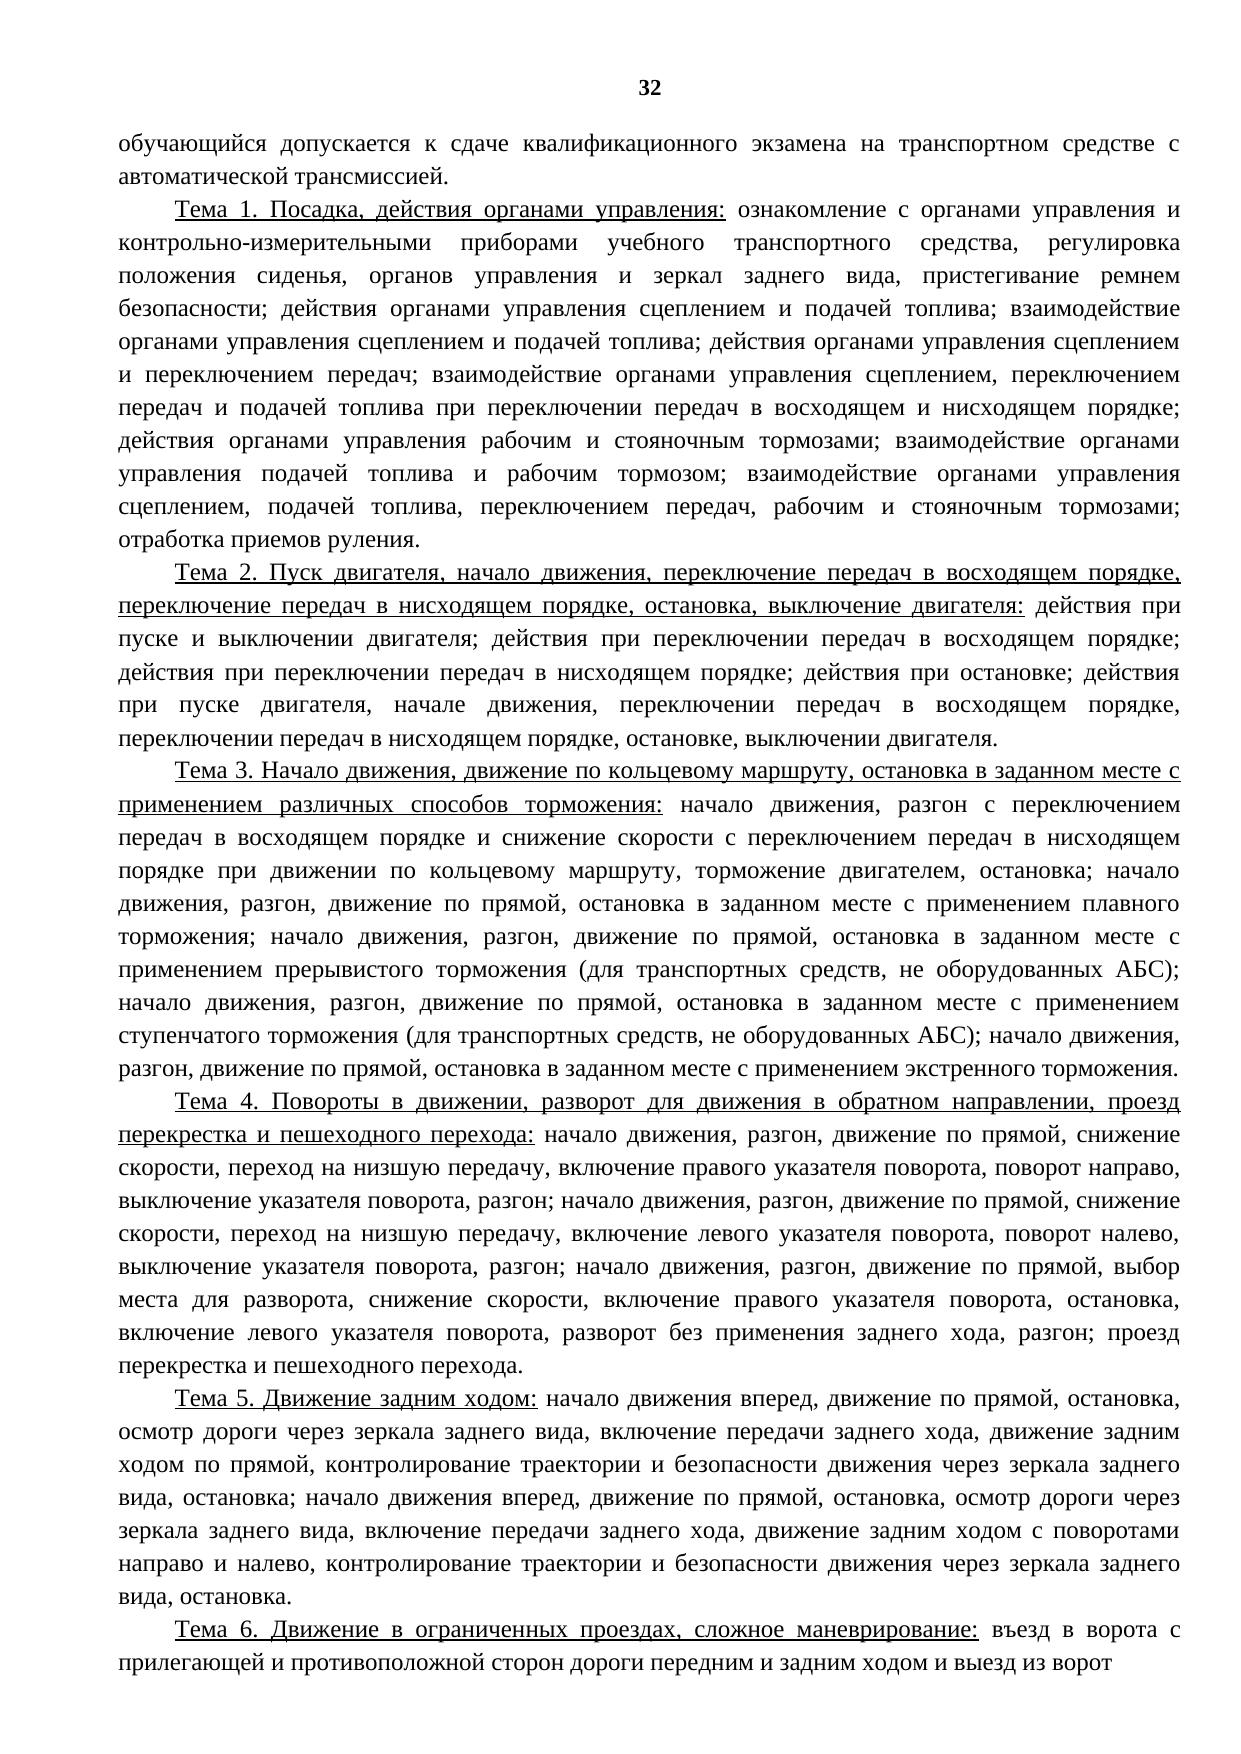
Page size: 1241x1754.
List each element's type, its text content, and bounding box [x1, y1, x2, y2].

text Тема 4. Повороты в движении, разворот для движения в обратном направлении, проезд перекрестка и пешеходного перехода: начало движения, разгон, движение по прямой, снижение скорости, переход на низшую передачу, включение правого указателя поворота, поворот направо, выключение указателя поворота, разгон; начало движения, разгон, движение по прямой, снижение скорости, переход на низшую передачу, включение левого указателя поворота, поворот налево, выключение указателя поворота, разгон; начало движения, разгон, движение по прямой, выбор места для разворота, снижение скорости, включение правого указателя поворота, остановка, включение левого указателя поворота, разворот без применения заднего хода, разгон; проезд перекрестка и пешеходного перехода. [118, 1086, 1181, 1379]
text Тема 1. Посадка, действия органами управления: ознакомление с органами управления и контрольно-измерительными приборами учебного транспортного средства, регулировка положения сиденья, органов управления и зеркал заднего вида, пристегивание ремнем безопасности; действия органами управления сцеплением и подачей топлива; взаимодействие органами управления сцеплением и подачей топлива; действия органами управления сцеплением и переключением передач; взаимодействие органами управления сцеплением, переключением передач и подачей топлива при переключении передач в восходящем и нисходящем порядке; действия органами управления рабочим и стояночным тормозами; взаимодействие органами управления подачей топлива и рабочим тормозом; взаимодействие органами управления сцеплением, подачей топлива, переключением передач, рабочим и стояночным тормозами; отработка приемов руления. [118, 194, 1181, 553]
text Тема 5. Движение задним ходом: начало движения вперед, движение по прямой, остановка, осмотр дороги через зеркала заднего вида, включение передачи заднего хода, движение задним ходом по прямой, контролирование траектории и безопасности движения через зеркала заднего вида, остановка; начало движения вперед, движение по прямой, остановка, осмотр дороги через зеркала заднего вида, включение передачи заднего хода, движение задним ходом с поворотами направо и налево, контролирование траектории и безопасности движения через зеркала заднего вида, остановка. [118, 1383, 1181, 1610]
text Тема 2. Пуск двигателя, начало движения, переключение передач в восходящем порядке, переключение передач в нисходящем порядке, остановка, выключение двигателя: действия при пуске и выключении двигателя; действия при переключении передач в восходящем порядке; действия при переключении передач в нисходящем порядке; действия при остановке; действия при пуске двигателя, начале движения, переключении передач в восходящем порядке, переключении передач в нисходящем порядке, остановке, выключении двигателя. [118, 557, 1181, 751]
text Тема 3. Начало движения, движение по кольцевому маршруту, остановка в заданном месте с применением различных способов торможения: начало движения, разгон с переключением передач в восходящем порядке и снижение скорости с переключением передач в нисходящем порядке при движении по кольцевому маршруту, торможение двигателем, остановка; начало движения, разгон, движение по прямой, остановка в заданном месте с применением плавного торможения; начало движения, разгон, движение по прямой, остановка в заданном месте с применением прерывистого торможения (для транспортных средств, не оборудованных АБС); начало движения, разгон, движение по прямой, остановка в заданном месте с применением ступенчатого торможения (для транспортных средств, не оборудованных АБС); начало движения, разгон, движение по прямой, остановка в заданном месте с применением экстренного торможения. [118, 756, 1181, 1082]
text Тема 6. Движение в ограниченных проездах, сложное маневрирование: въезд в ворота с прилегающей и противоположной сторон дороги передним и задним ходом и выезд из ворот [118, 1614, 1181, 1676]
text обучающийся допускается к сдаче квалификационного экзамена на транспортном средстве с автоматической трансмиссией. [118, 128, 1181, 190]
